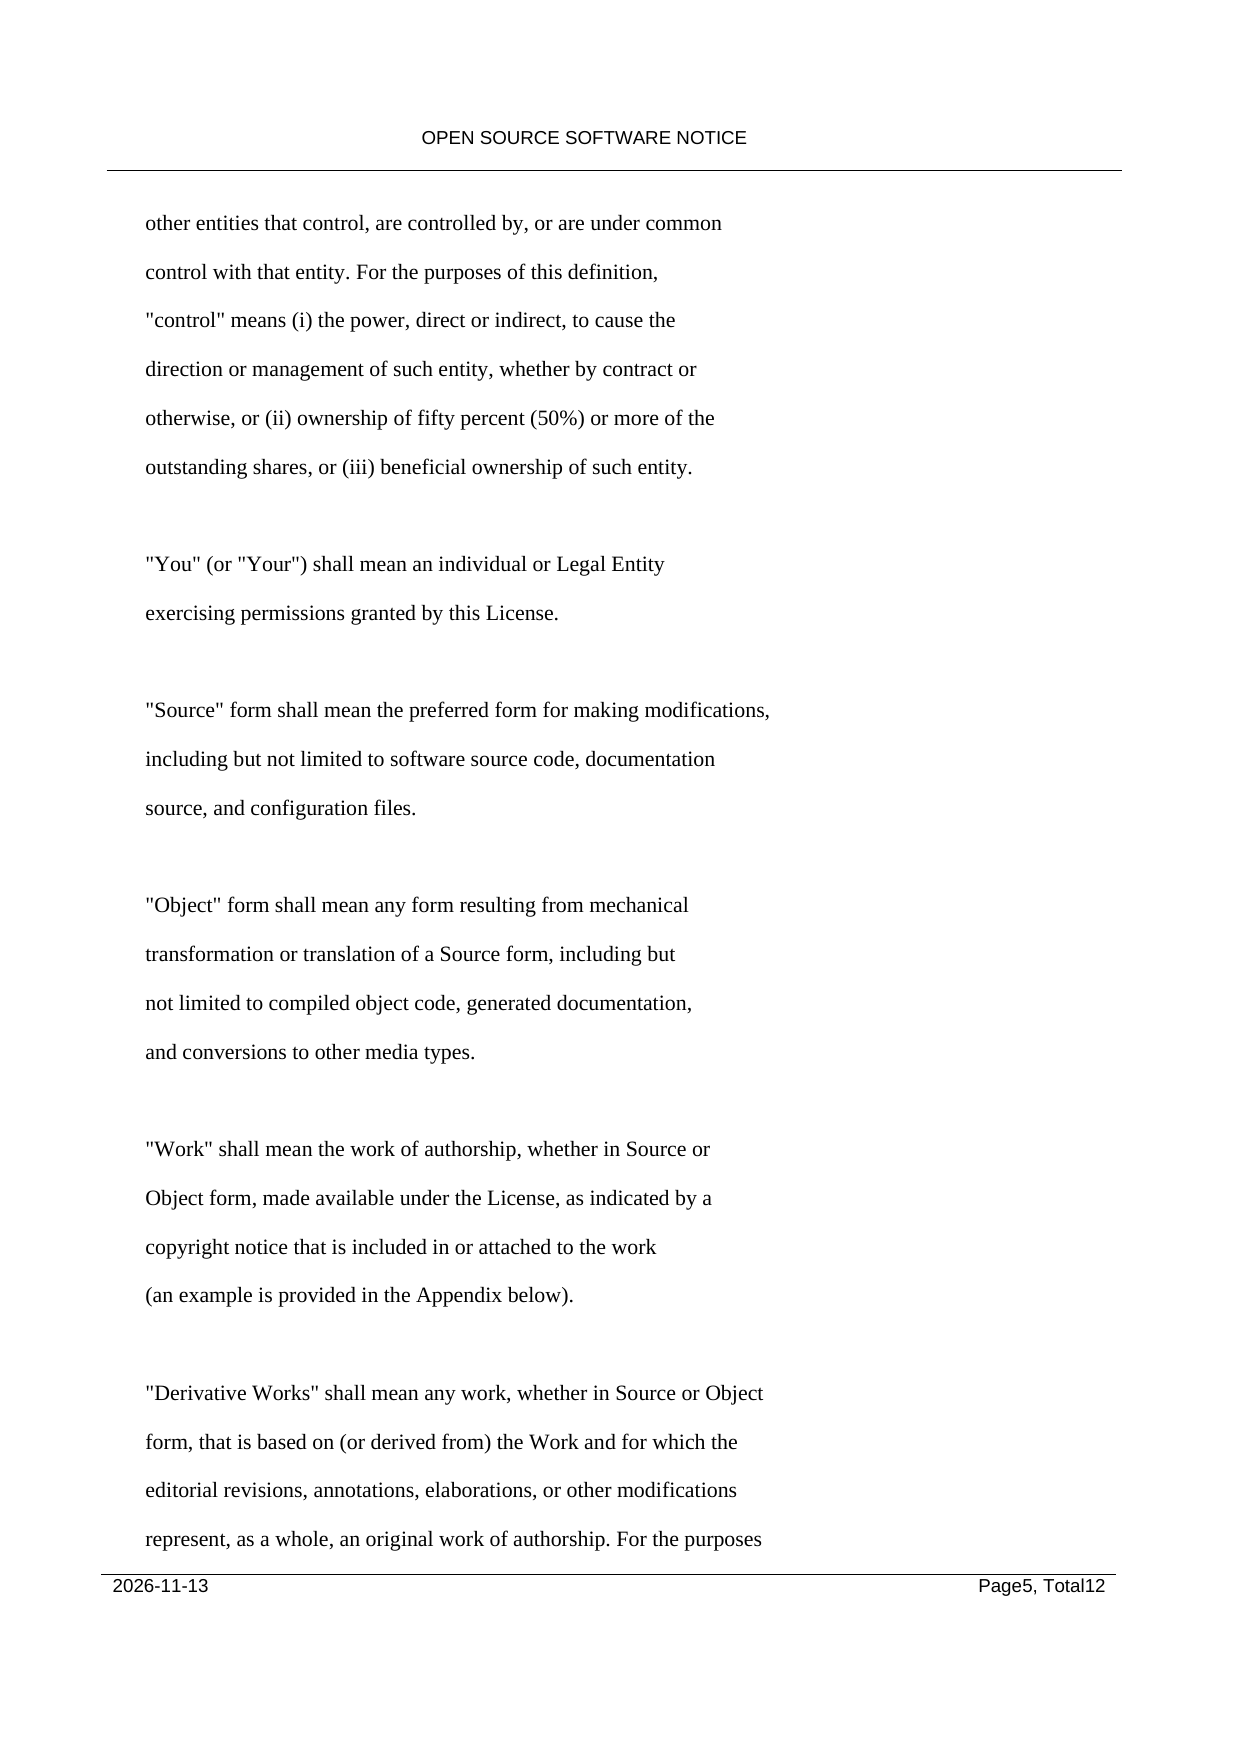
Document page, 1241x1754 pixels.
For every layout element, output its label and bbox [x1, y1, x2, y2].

text [112, 206, 1128, 1555]
